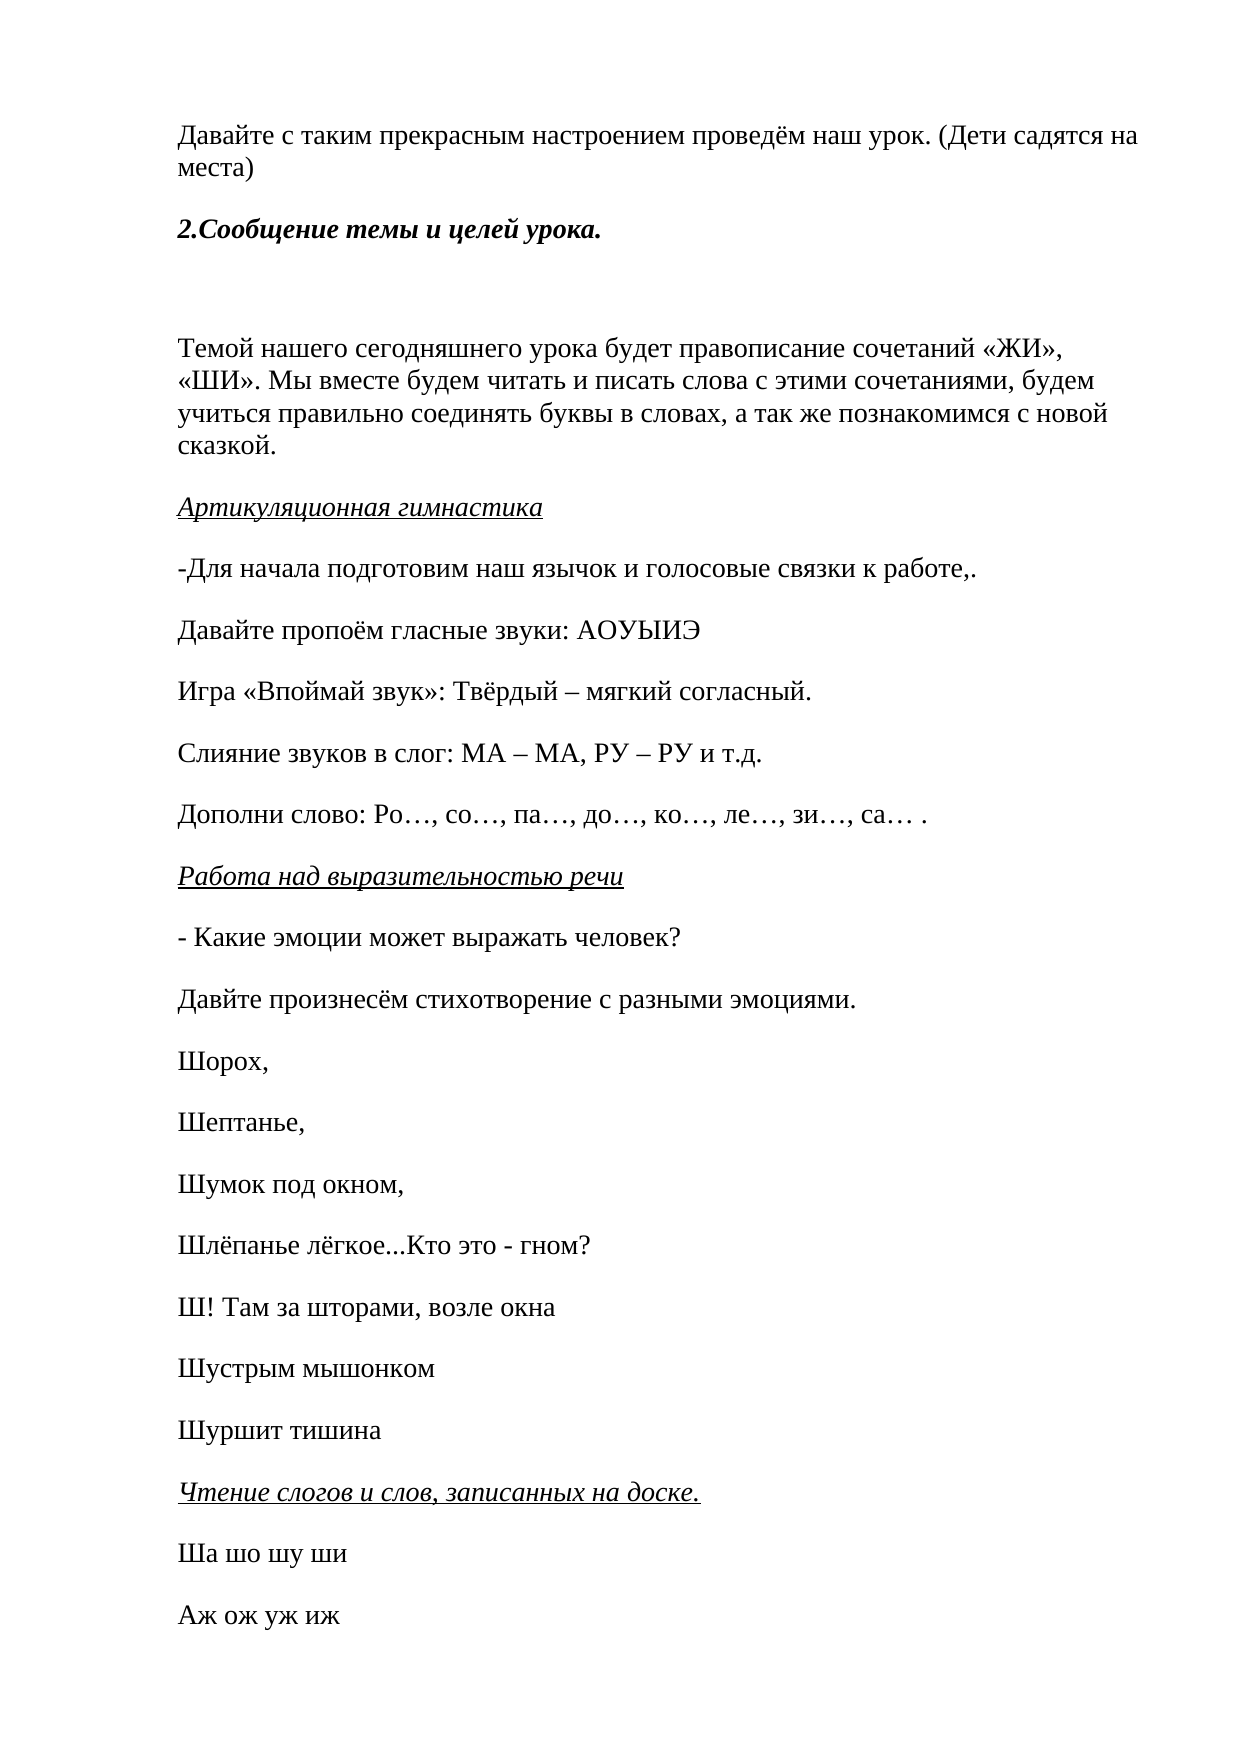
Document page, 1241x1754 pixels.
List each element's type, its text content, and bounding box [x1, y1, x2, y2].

text Шуршит тишина [177, 1413, 1152, 1445]
text Игра «Впоймай звук»: Твёрдый – мягкий согласный. [177, 674, 1152, 707]
text Давйте произнесём стихотворение с разными эмоциями. [177, 982, 1152, 1014]
text Работа над выразительностью речи [177, 859, 1152, 891]
text Слияние звуков в слог: МА – МА, РУ – РУ и т.д. [177, 736, 1152, 768]
text Чтение слогов и слов, записанных на доске. [177, 1474, 1152, 1507]
text Шептанье, [177, 1105, 1152, 1138]
text Шустрым мышонком [177, 1351, 1152, 1384]
text Аж ож уж иж [177, 1598, 1152, 1630]
text Артикуляционная гимнастика [177, 489, 1152, 522]
text Давайте с таким прекрасным настроением проведём наш урок. (Дети садятся на места) [177, 118, 1152, 183]
text 2.Сообщение темы и целей урока. [177, 212, 1152, 244]
text Шлёпанье лёгкое...Кто это - гном? [177, 1228, 1152, 1261]
text Темой нашего сегодняшнего урока будет правописание сочетаний «ЖИ», «ШИ». Мы вместе будем читать и писать слова с этими сочетаниями, будем учиться правильно соединять буквы в словах, а так же познакомимся с новой сказкой. [177, 331, 1152, 460]
text - Какие эмоции может выражать человек? [177, 921, 1152, 953]
text Шорох, [177, 1044, 1152, 1076]
text Шумок под окном, [177, 1167, 1152, 1199]
text Ша шо шу ши [177, 1536, 1152, 1568]
text Давайте пропоём гласные звуки: АОУЫИЭ [177, 613, 1152, 645]
text Ш! Там за шторами, возле окна [177, 1290, 1152, 1322]
text -Для начала подготовим наш язычок и голосовые связки к работе,. [177, 551, 1152, 583]
text Дополни слово: Ро…, со…, па…, до…, ко…, ле…, зи…, са… . [177, 797, 1152, 830]
